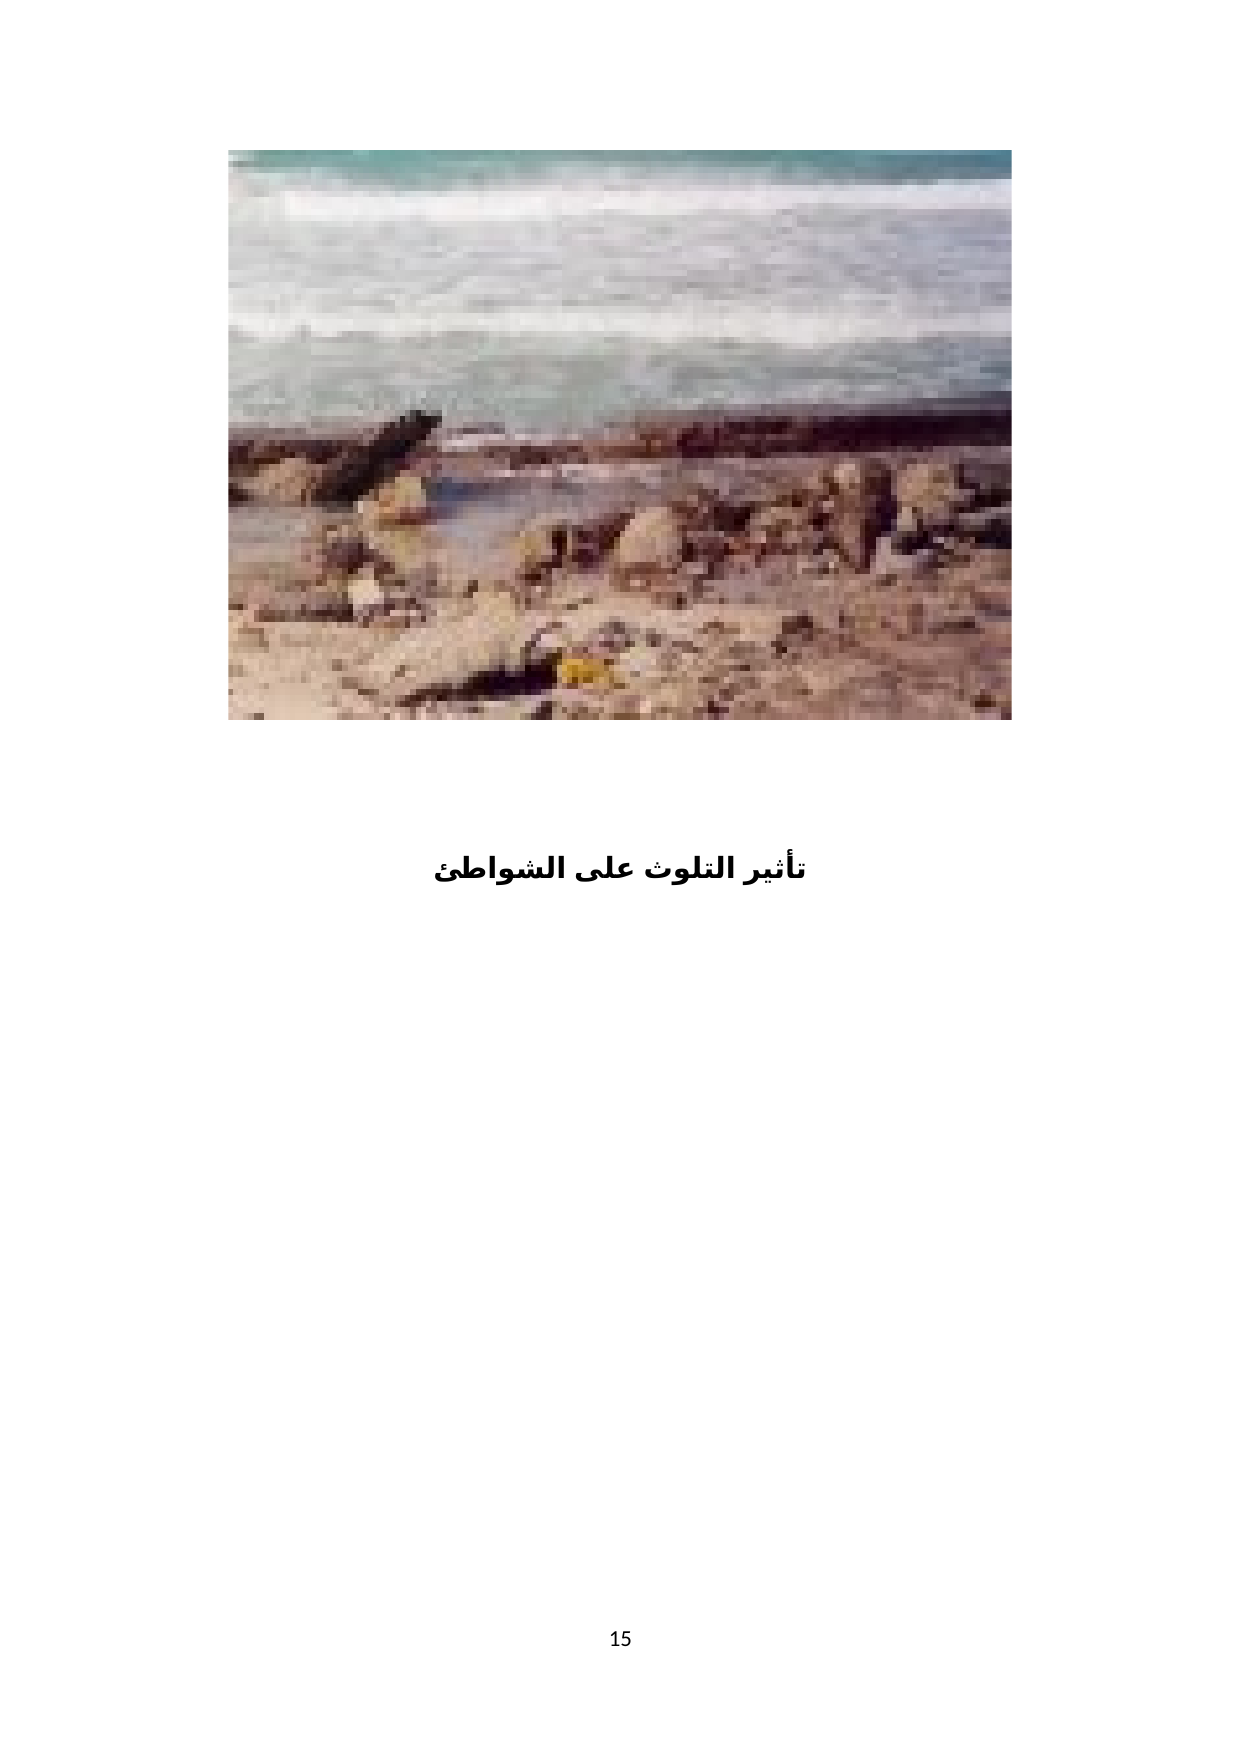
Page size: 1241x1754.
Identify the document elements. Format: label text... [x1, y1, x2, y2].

text تأثير التلوث على الشواطئ [187, 851, 1053, 884]
picture [228, 150, 1012, 720]
